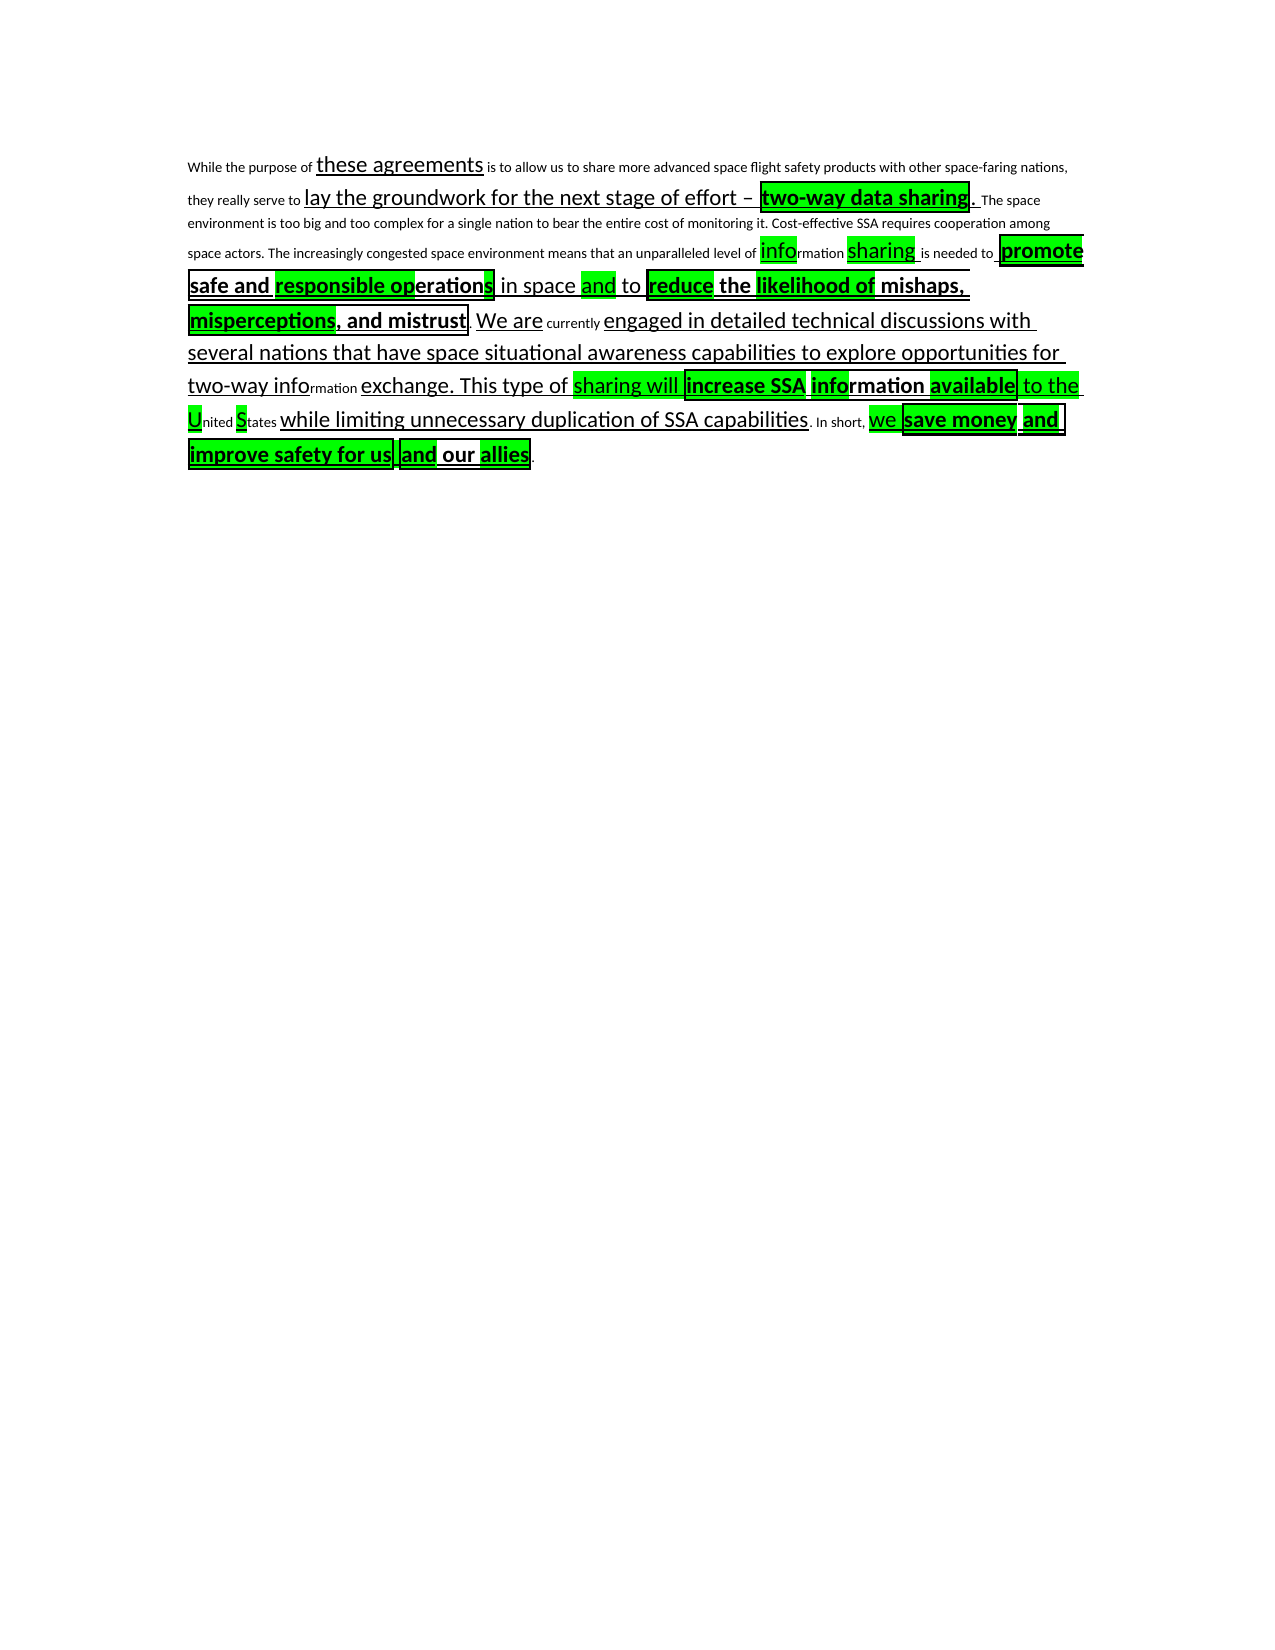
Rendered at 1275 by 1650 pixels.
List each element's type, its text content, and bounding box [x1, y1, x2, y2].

text While the purpose of these agreements is to allow us to share more advanced space flight safety products with other space-faring nations, they really serve to lay the groundwork for the next stage of effort – two-way data sharing. The space environment is too big and too complex for a single nation to bear the entire cost of monitoring it. Cost-effective SSA requires cooperation among space actors. The increasingly congested space environment means that an unparalleled level of information sharing is needed to promote safe and responsible operations in space and to reduce the likelihood of mishaps, misperceptions, and mistrust. We are currently engaged in detailed technical discussions with several nations that have space situational awareness capabilities to explore opportunities for two-way information exchange. This type of sharing will increase SSA information available to the United States while limiting unnecessary duplication of SSA capabilities. In short, we save money and improve safety for us and our allies. [187, 150, 1087, 470]
